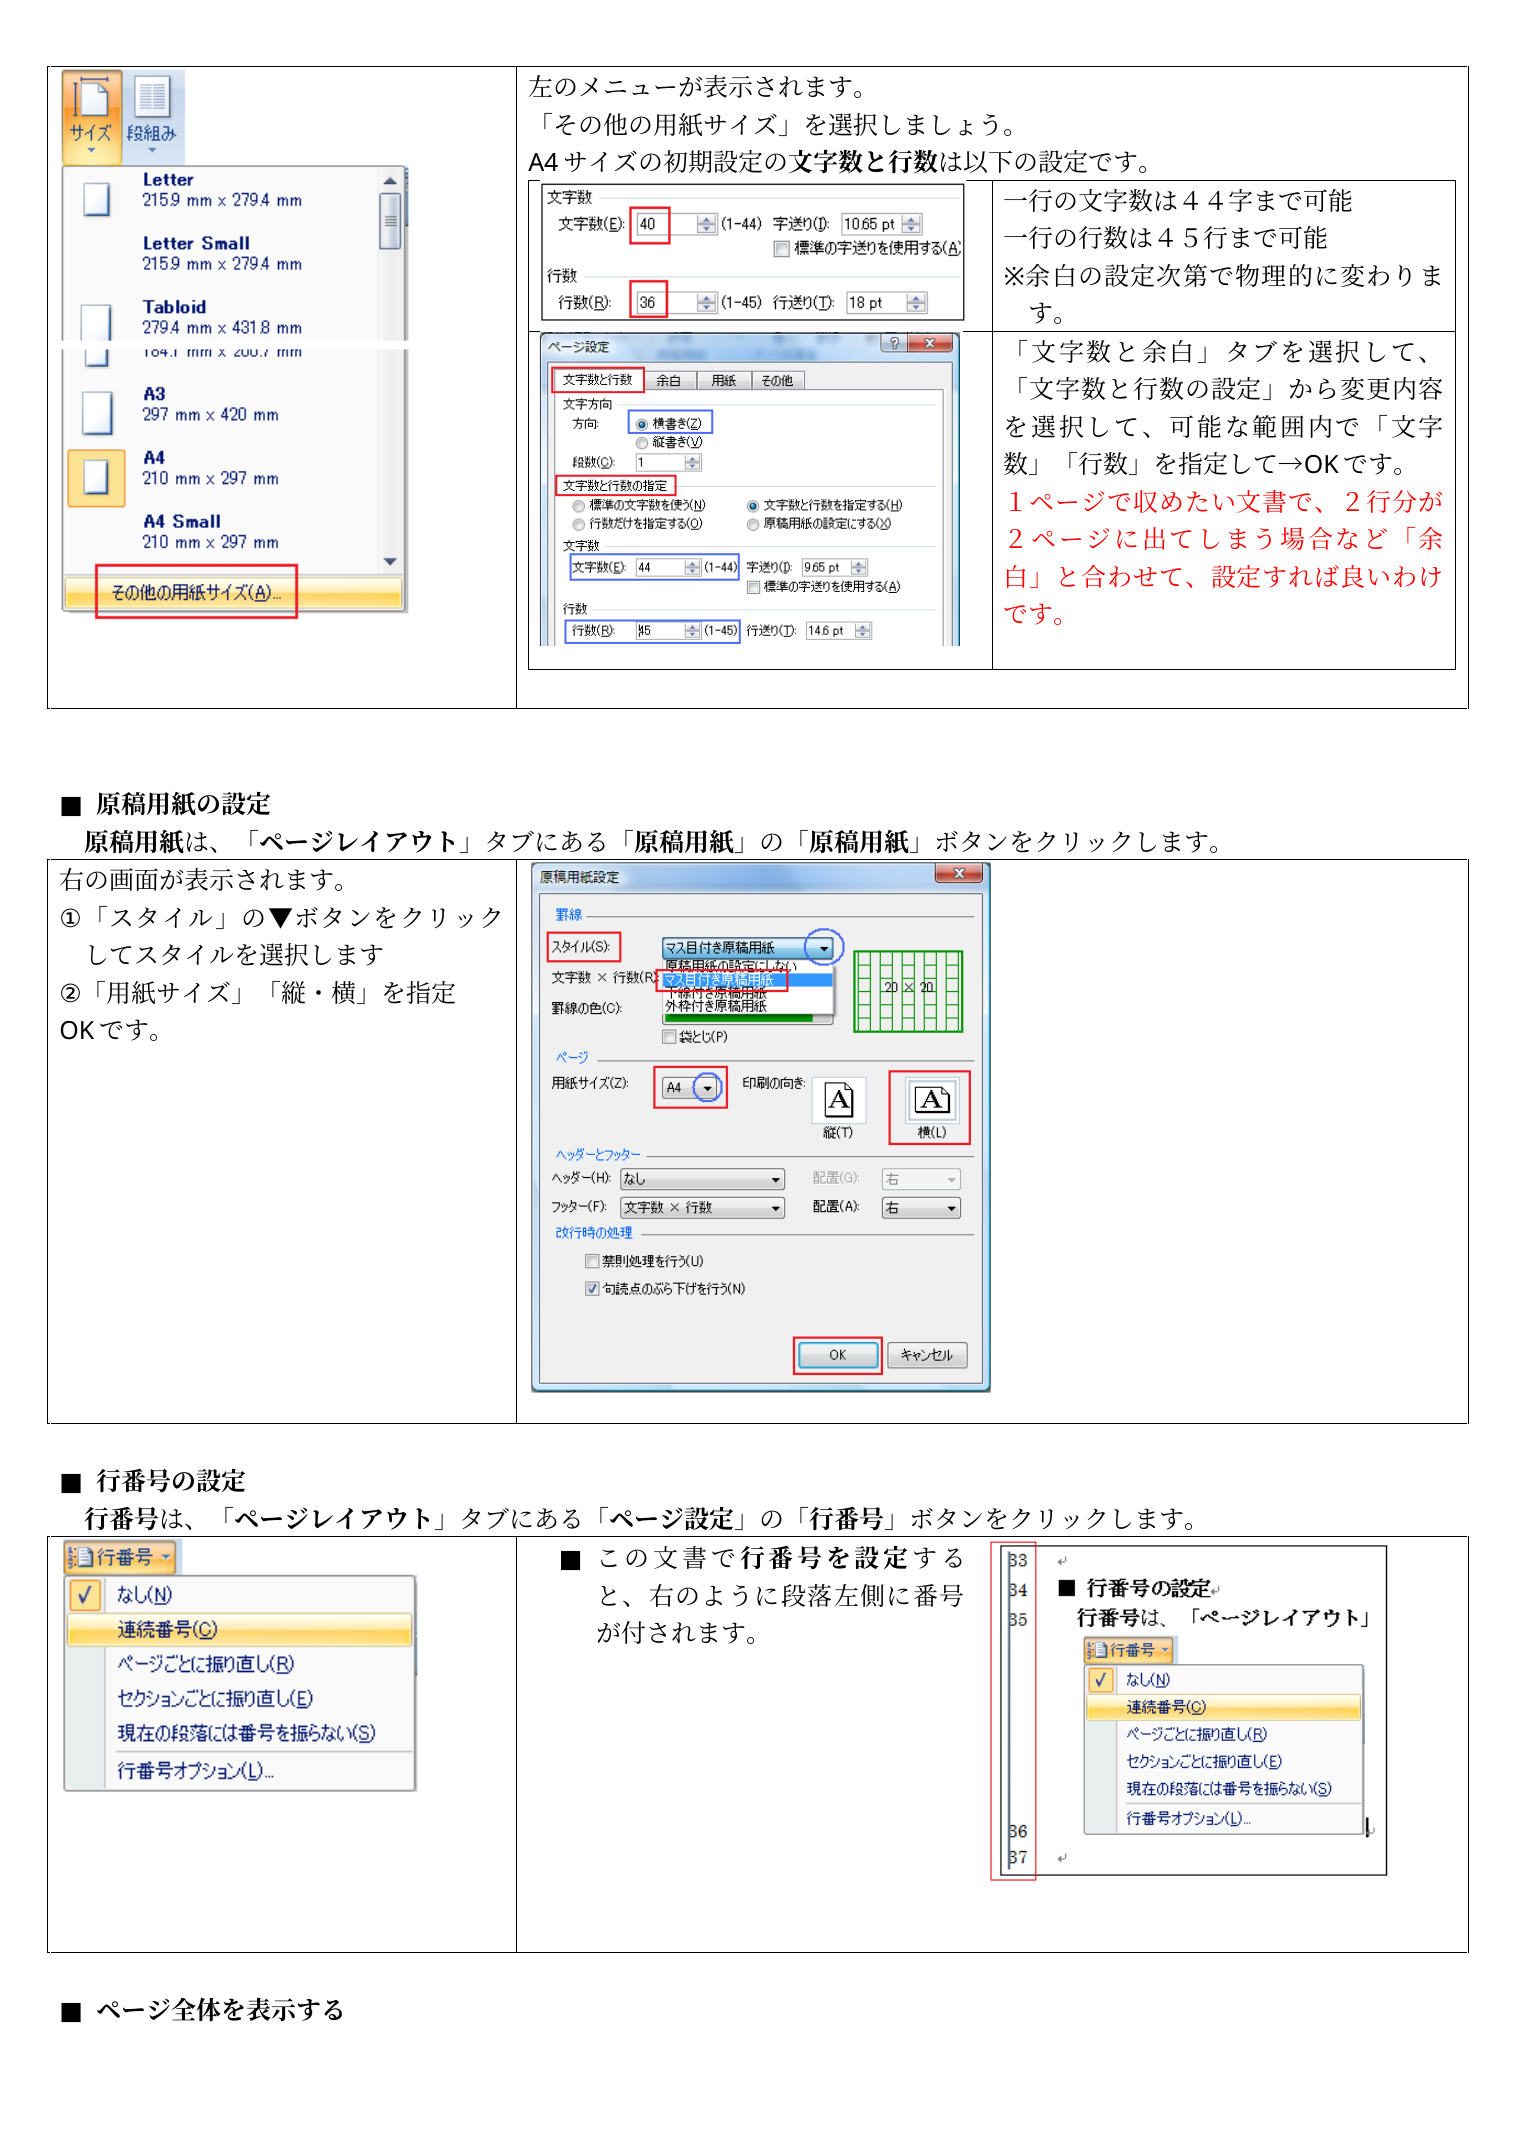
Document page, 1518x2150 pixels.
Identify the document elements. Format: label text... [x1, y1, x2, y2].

picture [528, 860, 992, 1396]
table_header [517, 1537, 1467, 1952]
picture [988, 1538, 1391, 1882]
list 原稿用紙の設定 [59, 784, 1459, 821]
text 原稿用紙は、「ページレイアウト」タブにある「原稿用紙」の「原稿用紙」ボタンをクリックします。 [59, 821, 1459, 859]
list ページ全体を表示する [59, 1990, 1459, 2028]
table_header 左のメニューが表示されます。 「その他の用紙サイズ」を選択しましょう。 A4サイズの初期設定の文字数と行数は以下の設定です。 [517, 67, 1467, 708]
picture [539, 180, 967, 322]
picture [539, 331, 963, 646]
table_header 右の画面が表示されます。 ①「スタイル」の▼ボタンをクリックしてスタイルを選択します ②「用紙サイズ」「縦・横」を指定 OKです。 [51, 860, 516, 1422]
picture [59, 1537, 419, 1795]
table_header [51, 67, 516, 708]
table_header [51, 1537, 516, 1952]
list 行番号の設定 [59, 1461, 1459, 1498]
text 行番号は、「ページレイアウト」タブにある「ページ設定」の「行番号」ボタンをクリックします。 [59, 1498, 1459, 1536]
picture [59, 67, 410, 625]
table_header [517, 860, 1467, 1422]
